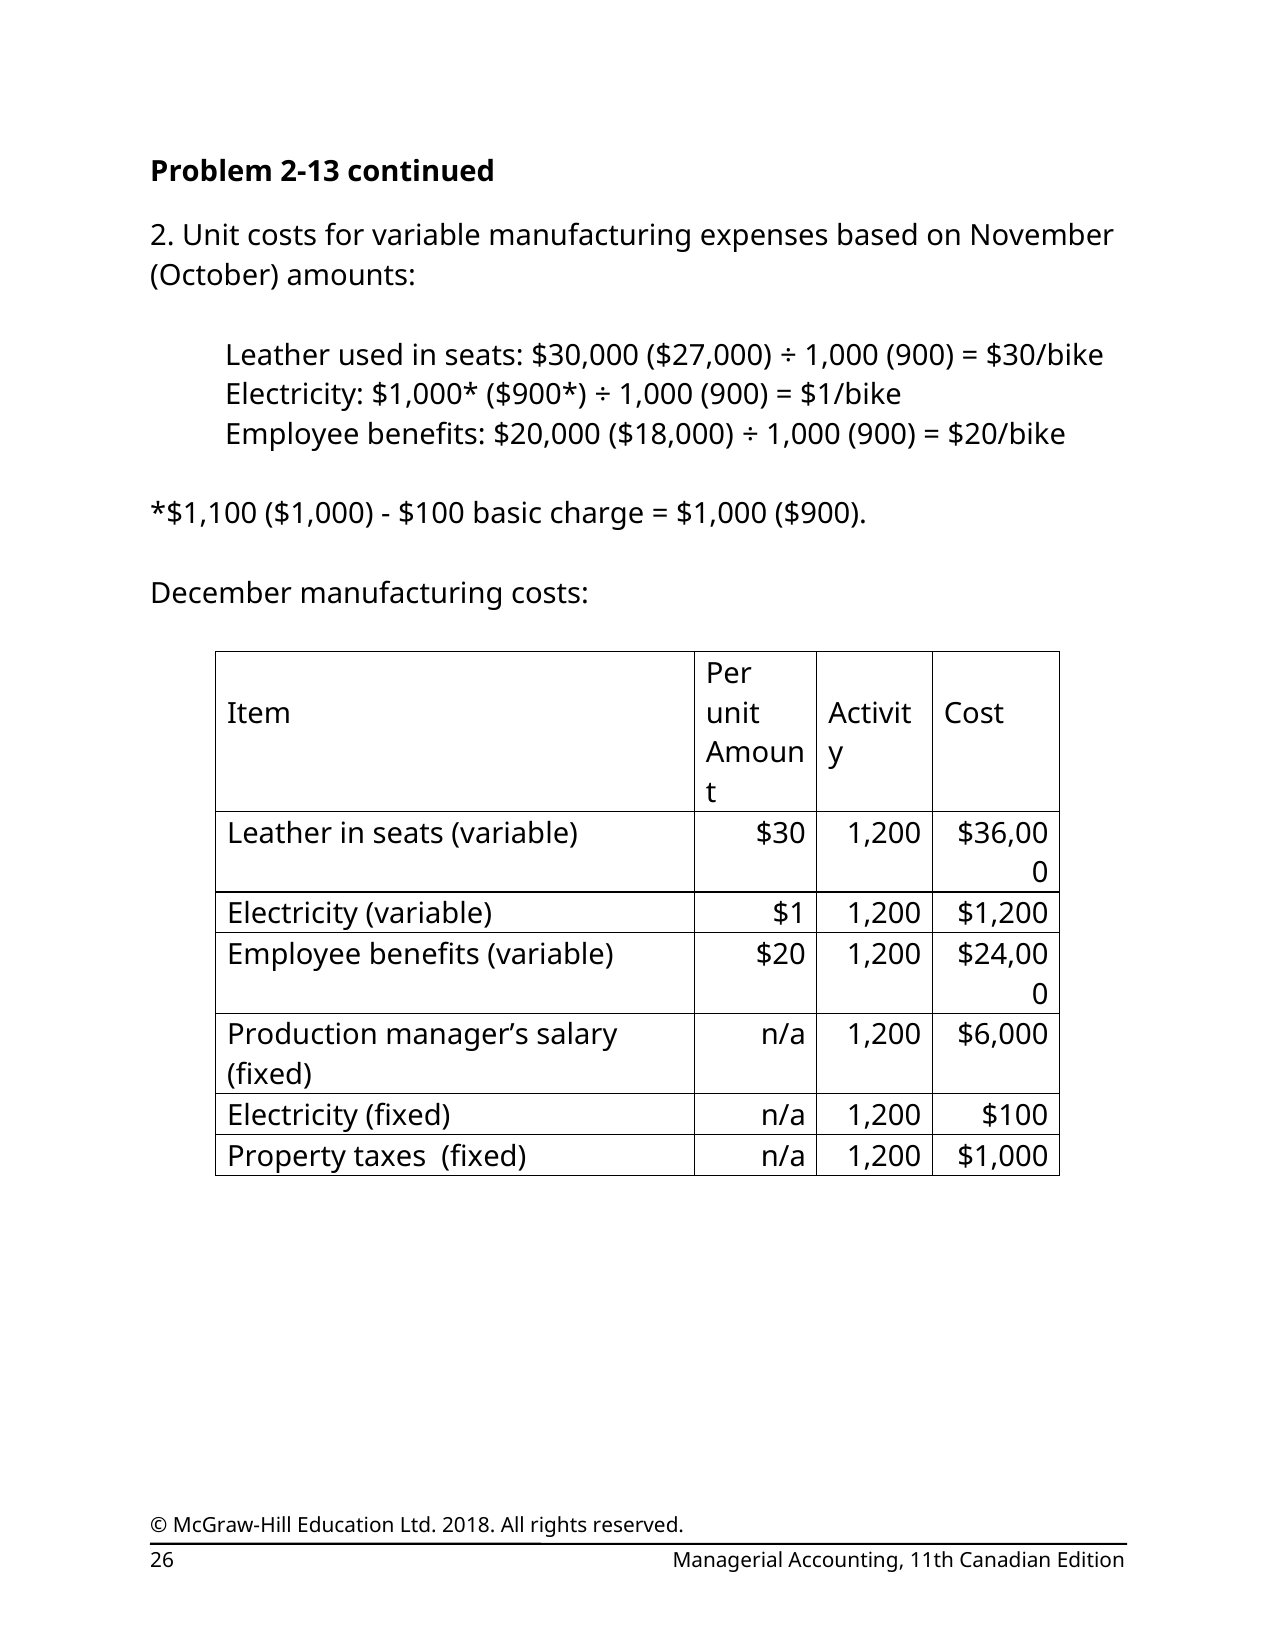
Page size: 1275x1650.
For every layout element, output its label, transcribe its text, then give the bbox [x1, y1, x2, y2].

text *$1,100 ($1,000) - $100 basic charge = $1,000 ($900). [150, 492, 1125, 532]
table_cell $24,000 [933, 933, 1059, 1013]
table_cell Property taxes (fixed) [216, 1135, 694, 1174]
table_cell Electricity (variable) [216, 893, 694, 932]
table_cell Employee benefits (variable) [216, 933, 694, 1013]
table_cell 1,200 [817, 812, 932, 891]
table_cell 1,200 [817, 933, 932, 1013]
table_cell n/a [695, 1135, 816, 1174]
text Leather used in seats: $30,000 ($27,000) ÷ 1,000 (900) = $30/bike [150, 334, 1125, 373]
text December manufacturing costs: [150, 572, 1125, 612]
table_cell Leather in seats (variable) [216, 812, 694, 891]
table_cell $100 [933, 1094, 1059, 1134]
table_cell 1,200 [817, 1014, 932, 1093]
table_header Item [216, 652, 694, 811]
table_cell Production manager’s salary (fixed) [216, 1014, 694, 1093]
table_header Cost [933, 652, 1059, 811]
table_cell $20 [695, 933, 816, 1013]
text Electricity: $1,000* ($900*) ÷ 1,000 (900) = $1/bike [150, 373, 1125, 413]
table_header Per unit Amount [695, 652, 816, 811]
table_cell 1,200 [817, 1094, 932, 1134]
table_cell 1,200 [817, 1135, 932, 1174]
text 2. Unit costs for variable manufacturing expenses based on November (October) amounts: [150, 215, 1125, 294]
table_cell $36,000 [933, 812, 1059, 891]
table_cell $6,000 [933, 1014, 1059, 1093]
table_header Activity [817, 652, 932, 811]
table_cell 1,200 [817, 893, 932, 932]
table_cell $1,200 [933, 893, 1059, 932]
text Employee benefits: $20,000 ($18,000) ÷ 1,000 (900) = $20/bike [150, 413, 1125, 453]
table_cell $30 [695, 812, 816, 891]
table_cell Electricity (fixed) [216, 1094, 694, 1134]
table_cell n/a [695, 1014, 816, 1093]
table_cell $1,000 [933, 1135, 1059, 1174]
text Problem 2-13 continued [150, 150, 1125, 190]
table_cell $1 [695, 893, 816, 932]
table_cell n/a [695, 1094, 816, 1134]
